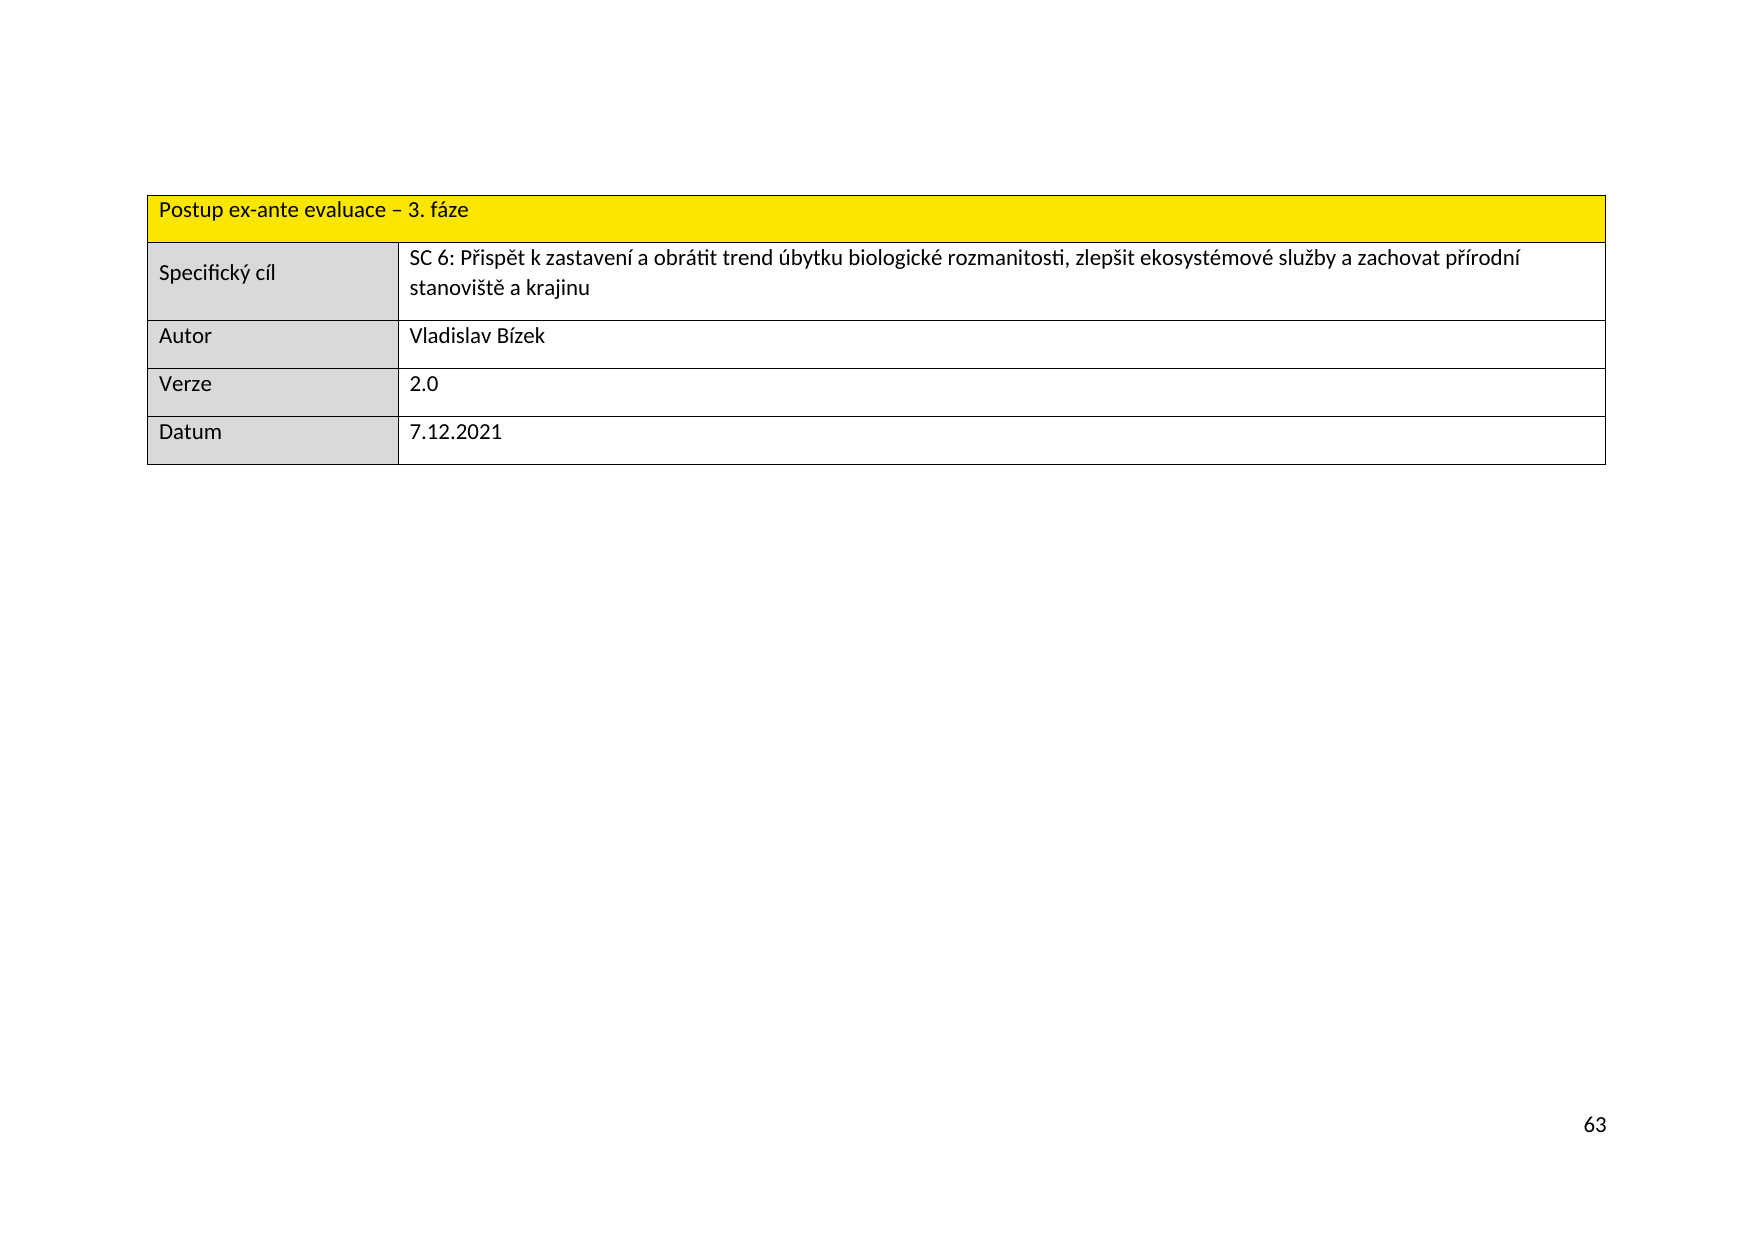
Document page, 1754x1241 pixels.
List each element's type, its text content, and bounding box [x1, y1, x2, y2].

table_cell SC 6: Přispět k zastavení a obrátit trend úbytku biologické rozmanitosti, zlepšit ekosystémové služby a zachovat přírodní stanoviště a krajinu [399, 243, 1605, 320]
table_cell Datum [148, 417, 398, 464]
table_cell Vladislav Bízek [399, 321, 1605, 368]
table_cell 2.0 [399, 369, 1605, 416]
table_cell 7.12.2021 [399, 417, 1605, 464]
table_cell Autor [148, 321, 398, 368]
table_header Postup ex-ante evaluace – 3. fáze [148, 196, 1605, 242]
table_cell Verze [148, 369, 398, 416]
table_cell Specifický cíl [148, 243, 398, 320]
